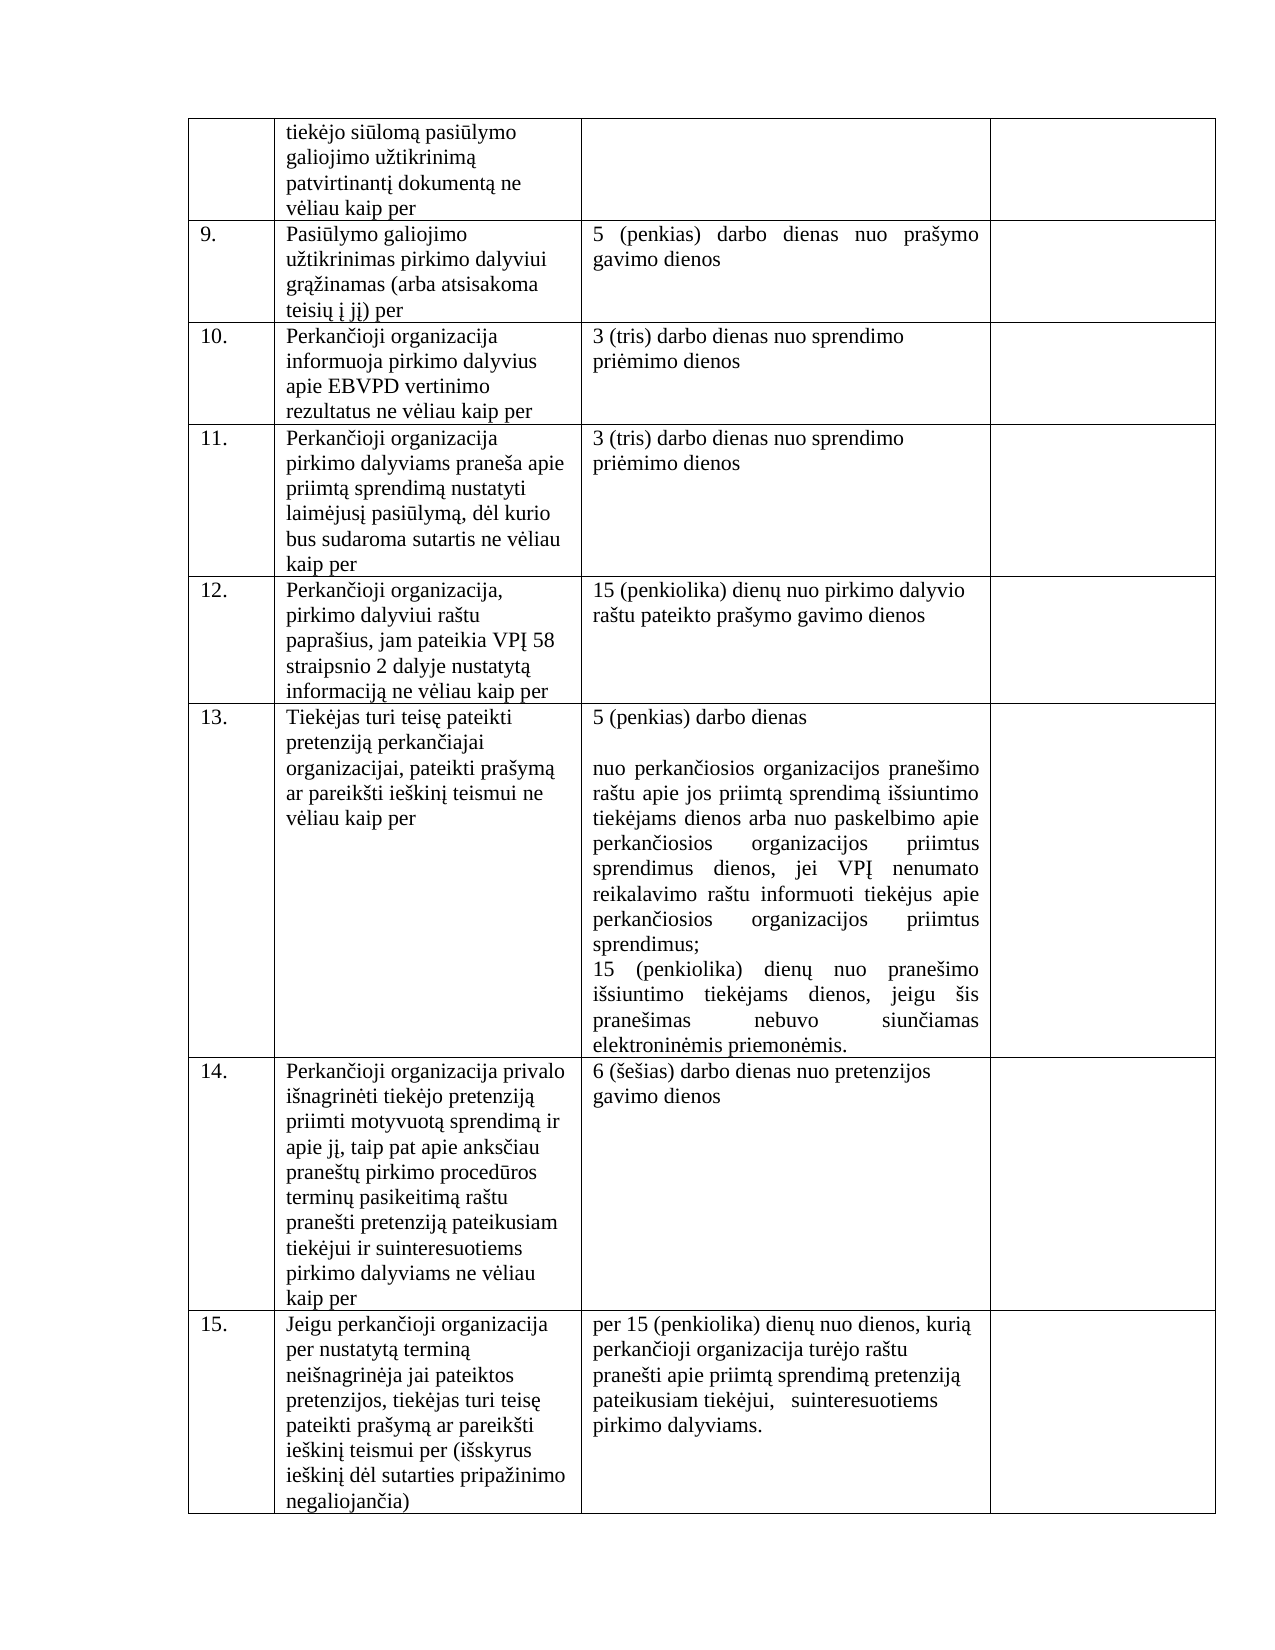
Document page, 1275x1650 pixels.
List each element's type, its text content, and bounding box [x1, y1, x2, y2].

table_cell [582, 119, 990, 220]
table_cell [189, 425, 274, 576]
table_cell Perkančioji organizacija informuoja pirkimo dalyvius apie EBVPD vertinimo rezultatus ne vėliau kaip per [275, 323, 581, 424]
table_cell Perkančioji organizacija privalo išnagrinėti tiekėjo pretenziją priimti motyvuotą sprendimą ir apie jį, taip pat apie anksčiau praneštų pirkimo procedūros terminų pasikeitimą raštu pranešti pretenziją pateikusiam tiekėjui ir suinteresuotiems pirkimo dalyviams ne vėliau kaip per [275, 1058, 581, 1310]
table_cell [189, 704, 274, 1057]
table_cell [991, 425, 1215, 576]
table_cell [275, 119, 581, 220]
table_cell [189, 577, 274, 703]
table_cell [991, 323, 1215, 424]
table_cell Pasiūlymo galiojimo užtikrinimas pirkimo dalyviui grąžinamas (arba atsisakoma teisių į jį) per [275, 221, 581, 322]
table_cell [189, 221, 274, 322]
table_cell per 15 (penkiolika) dienų nuo dienos, kurią perkančioji organizacija turėjo raštu pranešti apie priimtą sprendimą pretenziją pateikusiam tiekėjui, suinteresuotiems pirkimo dalyviams. [582, 1311, 990, 1513]
table_cell Perkančioji organizacija, pirkimo dalyviui raštu paprašius, jam pateikia VPĮ 58 straipsnio 2 dalyje nustatytą informaciją ne vėliau kaip per [275, 577, 581, 703]
table_cell [991, 704, 1215, 1057]
table_cell 15 (penkiolika) dienų nuo pirkimo dalyvio raštu pateikto prašymo gavimo dienos [582, 577, 990, 703]
table_cell [189, 119, 274, 220]
table_cell 5 (penkias) darbo dienas nuo perkančiosios organizacijos pranešimo raštu apie jos priimtą sprendimą išsiuntimo tiekėjams dienos arba nuo paskelbimo apie perkančiosios organizacijos priimtus sprendimus dienos, jei VPĮ nenumato reikalavimo raštu informuoti tiekėjus apie perkančiosios organizacijos priimtus sprendimus; 15 (penkiolika) dienų nuo pranešimo išsiuntimo tiekėjams dienos, jeigu šis pranešimas nebuvo siunčiamas elektroninėmis priemonėmis. [582, 704, 990, 1057]
table_cell [991, 1311, 1215, 1513]
table_cell [991, 221, 1215, 322]
table_cell [189, 1311, 274, 1513]
table_cell [991, 119, 1215, 220]
table_cell [991, 577, 1215, 703]
table_cell 6 (šešias) darbo dienas nuo pretenzijos gavimo dienos [582, 1058, 990, 1310]
table_cell 5 (penkias) darbo dienas nuo prašymo gavimo dienos [582, 221, 990, 322]
table_cell 3 (tris) darbo dienas nuo sprendimo priėmimo dienos [582, 425, 990, 576]
table_cell Perkančioji organizacija pirkimo dalyviams praneša apie priimtą sprendimą nustatyti laimėjusį pasiūlymą, dėl kurio bus sudaroma sutartis ne vėliau kaip per [275, 425, 581, 576]
table_cell [189, 323, 274, 424]
table_cell Tiekėjas turi teisę pateikti pretenziją perkančiajai organizacijai, pateikti prašymą ar pareikšti ieškinį teismui ne vėliau kaip per [275, 704, 581, 1057]
table_cell Jeigu perkančioji organizacija per nustatytą terminą neišnagrinėja jai pateiktos pretenzijos, tiekėjas turi teisę pateikti prašymą ar pareikšti ieškinį teismui per (išskyrus ieškinį dėl sutarties pripažinimo negaliojančia) [275, 1311, 581, 1513]
table_cell [189, 1058, 274, 1310]
table_cell 3 (tris) darbo dienas nuo sprendimo priėmimo dienos [582, 323, 990, 424]
table_cell [991, 1058, 1215, 1310]
